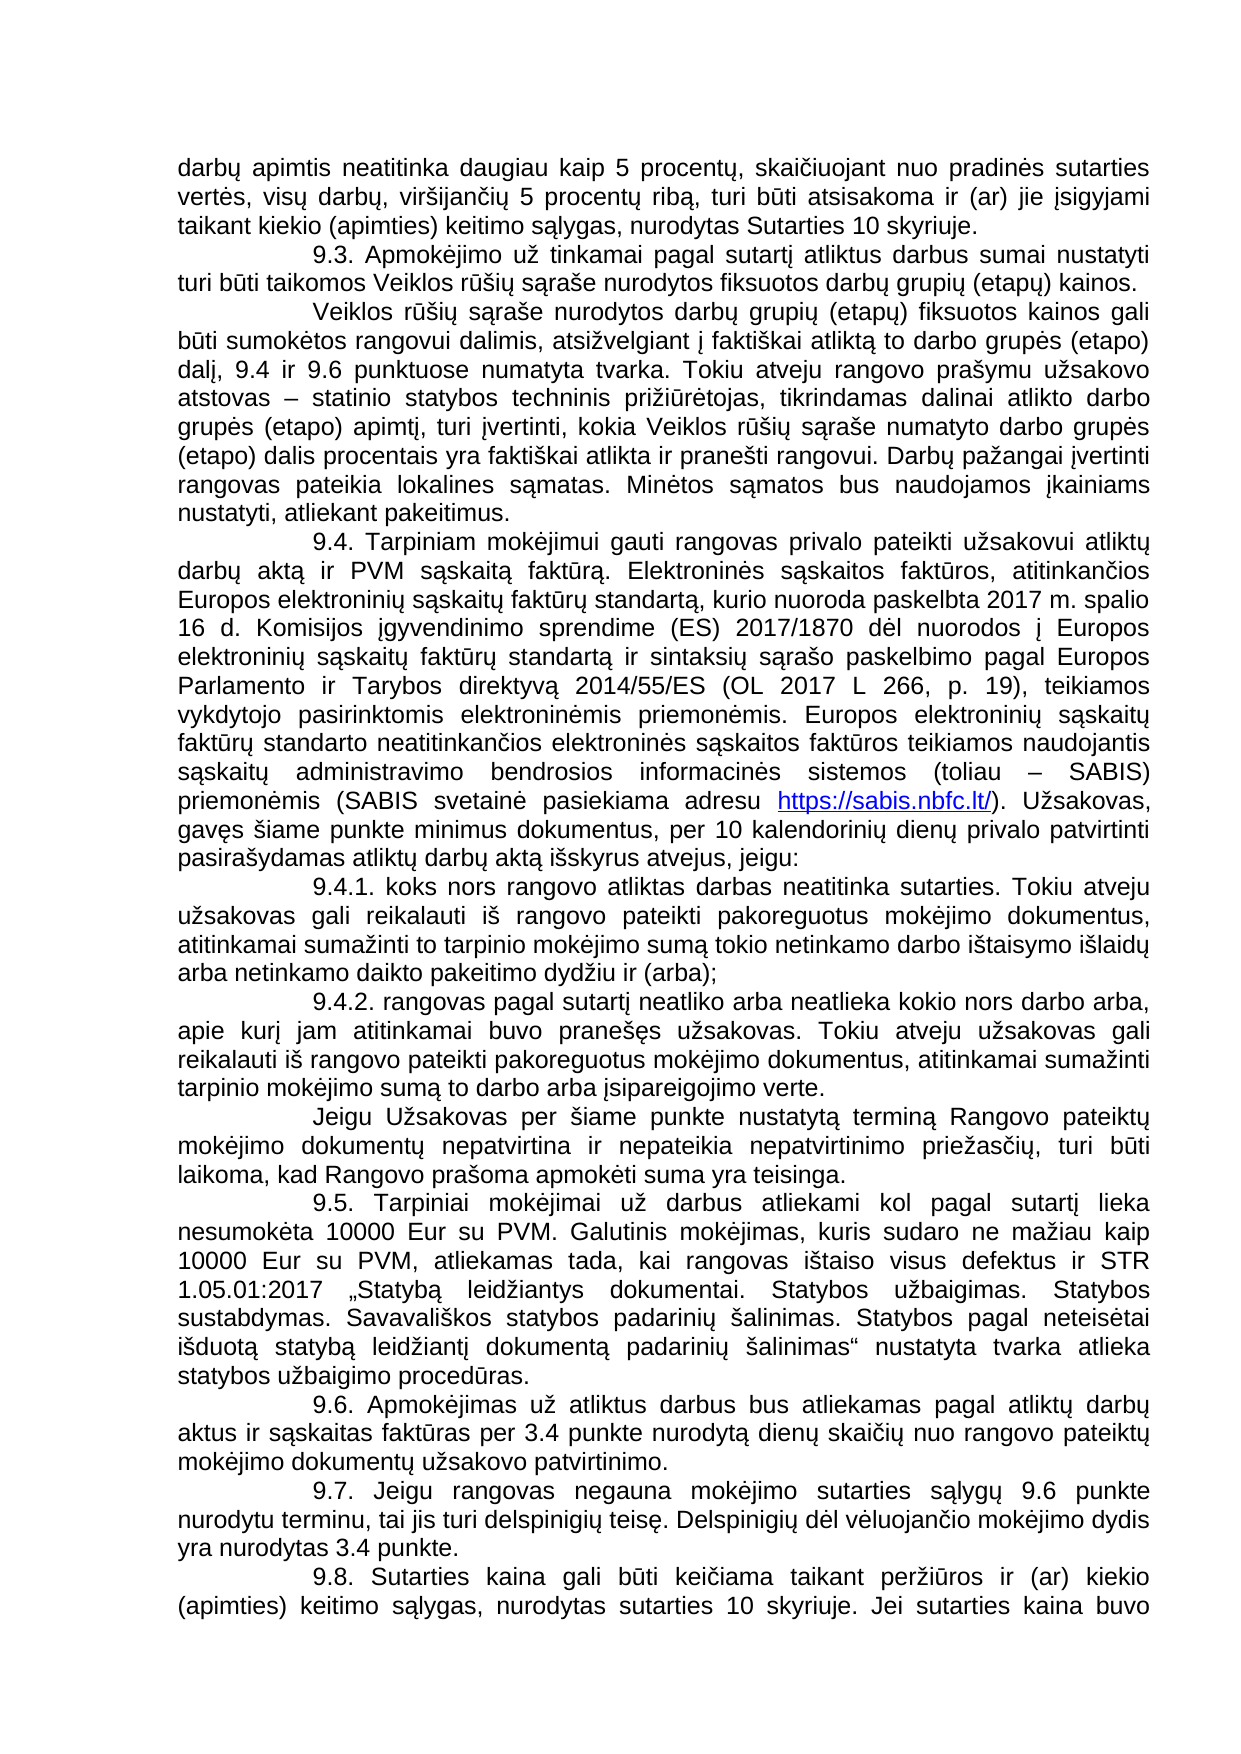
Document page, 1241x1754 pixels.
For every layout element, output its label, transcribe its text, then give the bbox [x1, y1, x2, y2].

text 9.4.1. koks nors rangovo atliktas darbas neatitinka sutarties. Tokiu atveju užsakovas gali reikalauti iš rangovo pateikti pakoreguotus mokėjimo dokumentus, atitinkamai sumažinti to tarpinio mokėjimo sumą tokio netinkamo darbo ištaisymo išlaidų arba netinkamo daikto pakeitimo dydžiu ir (arba); [177, 872, 1152, 987]
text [177, 153, 1152, 240]
text 9.5. Tarpiniai mokėjimai už darbus atliekami kol pagal sutartį lieka nesumokėta 10000 Eur su PVM. Galutinis mokėjimas, kuris sudaro ne mažiau kaip 10000 Eur su PVM, atliekamas tada, kai rangovas ištaiso visus defektus ir STR 1.05.01:2017 „Statybą leidžiantys dokumentai. Statybos užbaigimas. Statybos sustabdymas. Savavališkos statybos padarinių šalinimas. Statybos pagal neteisėtai išduotą statybą leidžiantį dokumentą padarinių šalinimas“ nustatyta tvarka atlieka statybos užbaigimo procedūras. [177, 1188, 1152, 1390]
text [177, 1562, 1152, 1620]
text 9.7. Jeigu rangovas negauna mokėjimo sutarties sąlygų 9.6 punkte nurodytu terminu, tai jis turi delspinigių teisę. Delspinigių dėl vėluojančio mokėjimo dydis yra nurodytas 3.4 punkte. [177, 1476, 1152, 1562]
text Veiklos rūšių sąraše nurodytos darbų grupių (etapų) fiksuotos kainos gali būti sumokėtos rangovui dalimis, atsižvelgiant į faktiškai atliktą to darbo grupės (etapo) dalį, 9.4 ir 9.6 punktuose numatyta tvarka. Tokiu atveju rangovo prašymu užsakovo atstovas – statinio statybos techninis prižiūrėtojas, tikrindamas dalinai atlikto darbo grupės (etapo) apimtį, turi įvertinti, kokia Veiklos rūšių sąraše numatyto darbo grupės (etapo) dalis procentais yra faktiškai atlikta ir pranešti rangovui. Darbų pažangai įvertinti rangovas pateikia lokalines sąmatas. Minėtos sąmatos bus naudojamos įkainiams nustatyti, atliekant pakeitimus. [177, 297, 1152, 527]
text 9.6. Apmokėjimas už atliktus darbus bus atliekamas pagal atliktų darbų aktus ir sąskaitas faktūras per 3.4 punkte nurodytą dienų skaičių nuo rangovo pateiktų mokėjimo dokumentų užsakovo patvirtinimo. [177, 1390, 1152, 1476]
text Jeigu Užsakovas per šiame punkte nustatytą terminą Rangovo pateiktų mokėjimo dokumentų nepatvirtina ir nepateikia nepatvirtinimo priežasčių, turi būti laikoma, kad Rangovo prašoma apmokėti suma yra teisinga. [177, 1102, 1152, 1188]
text 9.4. Tarpiniam mokėjimui gauti rangovas privalo pateikti užsakovui atliktų darbų aktą ir PVM sąskaitą faktūrą. Elektroninės sąskaitos faktūros, atitinkančios Europos elektroninių sąskaitų faktūrų standartą, kurio nuoroda paskelbta 2017 m. spalio 16 d. Komisijos įgyvendinimo sprendime (ES) 2017/1870 dėl nuorodos į Europos elektroninių sąskaitų faktūrų standartą ir sintaksių sąrašo paskelbimo pagal Europos Parlamento ir Tarybos direktyvą 2014/55/ES (OL 2017 L 266, p. 19), teikiamos vykdytojo pasirinktomis elektroninėmis priemonėmis. Europos elektroninių sąskaitų faktūrų standarto neatitinkančios elektroninės sąskaitos faktūros teikiamos naudojantis sąskaitų administravimo bendrosios informacinės sistemos (toliau – SABIS) priemonėmis (SABIS svetainė pasiekiama adresu https://sabis.nbfc.lt/). Užsakovas, gavęs šiame punkte minimus dokumentus, per 10 kalendorinių dienų privalo patvirtinti pasirašydamas atliktų darbų aktą išskyrus atvejus, jeigu: [177, 527, 1152, 872]
text 9.3. Apmokėjimo už tinkamai pagal sutartį atliktus darbus sumai nustatyti turi būti taikomos Veiklos rūšių sąraše nurodytos fiksuotos darbų grupių (etapų) kainos. [177, 240, 1152, 297]
text 9.4.2. rangovas pagal sutartį neatliko arba neatlieka kokio nors darbo arba, apie kurį jam atitinkamai buvo pranešęs užsakovas. Tokiu atveju užsakovas gali reikalauti iš rangovo pateikti pakoreguotus mokėjimo dokumentus, atitinkamai sumažinti tarpinio mokėjimo sumą to darbo arba įsipareigojimo verte. [177, 987, 1152, 1102]
